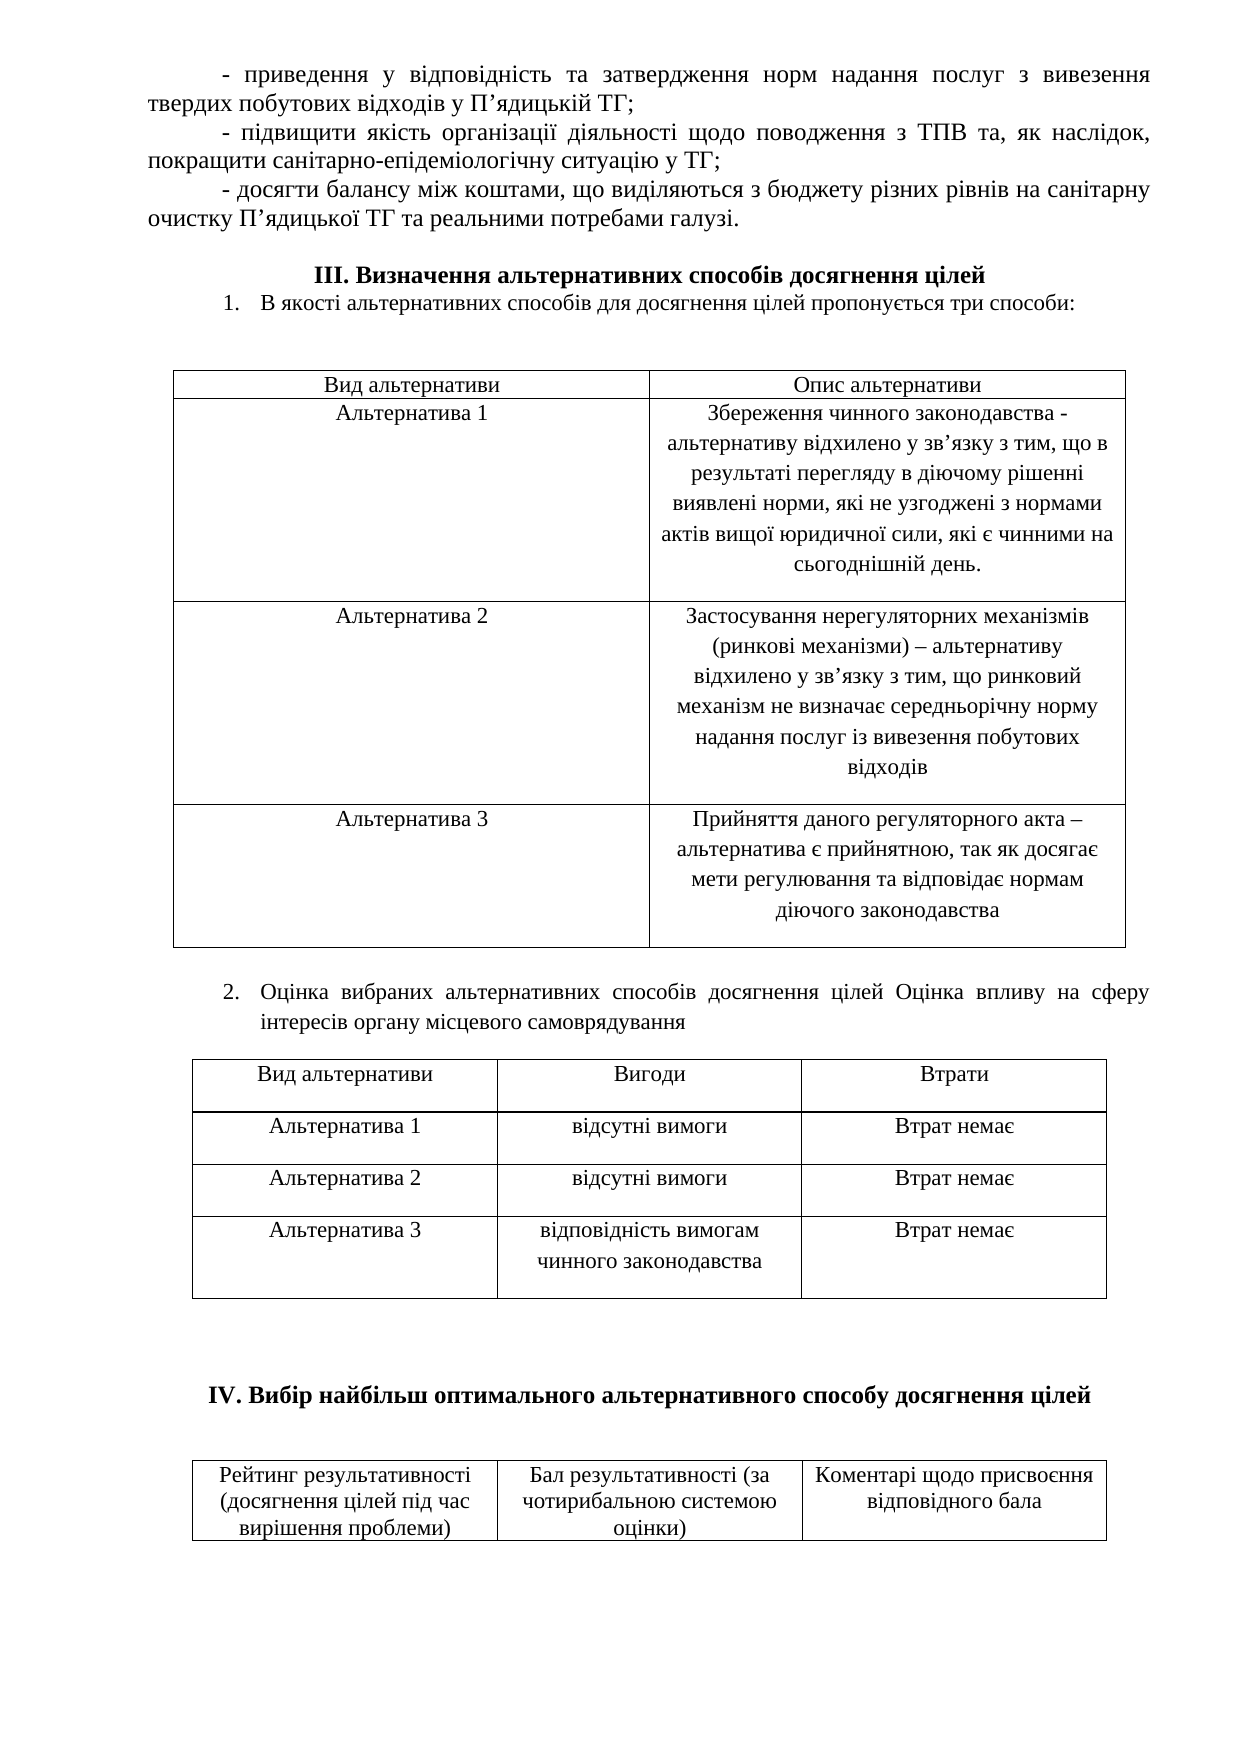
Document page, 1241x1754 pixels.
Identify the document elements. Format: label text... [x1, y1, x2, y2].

table_cell Збереження чинного законодавства - альтернативу відхилено у зв’язку з тим, що в результаті перегляду в діючому рішенні виявлені норми, які не узгоджені з нормами актів вищої юридичної сили, які є чинними на сьогоднішній день. [650, 399, 1125, 601]
text - досягти балансу між коштами, що виділяються з бюджету різних рівнів на санітарну очистку П’ядицької ТГ та реальними потребами галузі. [148, 174, 1152, 232]
text ІІІ. Визначення альтернативних способів досягнення цілей [148, 260, 1152, 289]
table_header Коментарі щодо присвоєння відповідного бала [803, 1461, 1106, 1540]
table_cell Альтернатива 2 [193, 1165, 497, 1216]
table_header Вид альтернативи [174, 371, 649, 398]
list Оцінка вибраних альтернативних способів досягнення цілей Оцінка впливу на сферу інтересів органу місцевого самоврядування [223, 978, 1152, 1034]
list В якості альтернативних способів для досягнення цілей пропонується три способи: [223, 289, 1152, 316]
table_cell Альтернатива 1 [193, 1113, 497, 1163]
table_cell Прийняття даного регуляторного акта –альтернатива є прийнятною, так як досягає мети регулювання та відповідає нормам діючого законодавства [650, 805, 1125, 947]
table_cell Альтернатива 3 [174, 805, 649, 947]
table_cell Альтернатива 1 [174, 399, 649, 601]
text - підвищити якість організації діяльності щодо поводження з ТПВ та, як наслідок, покращити санітарно-епідеміологічну ситуацію у ТГ; [148, 117, 1152, 174]
table_cell Втрат немає [802, 1217, 1106, 1298]
table_cell Застосування нерегуляторних механізмів (ринкові механізми) – альтернативу відхилено у зв’язку з тим, що ринковий механізм не визначає середньорічну норму надання послуг із вивезення побутових відходів [650, 602, 1125, 804]
table_header Бал результативності (за чотирибальною системою оцінки) [498, 1461, 802, 1540]
table_header Вигоди [498, 1060, 801, 1111]
table_cell відсутні вимоги [498, 1165, 801, 1216]
table_header Вид альтернативи [193, 1060, 497, 1111]
table_cell Альтернатива 2 [174, 602, 649, 804]
table_cell відповідність вимогам чинного законодавства [498, 1217, 801, 1298]
table_header Втрати [802, 1060, 1106, 1111]
table_header Опис альтернативи [650, 371, 1125, 398]
text - приведення у відповідність та затвердження норм надання послуг з вивезення твердих побутових відходів у П’ядицькій ТГ; [148, 59, 1152, 117]
text IV. Вибір найбільш оптимального альтернативного способу досягнення цілей [148, 1380, 1152, 1409]
table_cell відсутні вимоги [498, 1113, 801, 1163]
table_cell Втрат немає [802, 1165, 1106, 1216]
table_cell Втрат немає [802, 1113, 1106, 1163]
table_cell Альтернатива 3 [193, 1217, 497, 1298]
table_header Рейтинг результативності (досягнення цілей під час вирішення проблеми) [193, 1461, 497, 1540]
